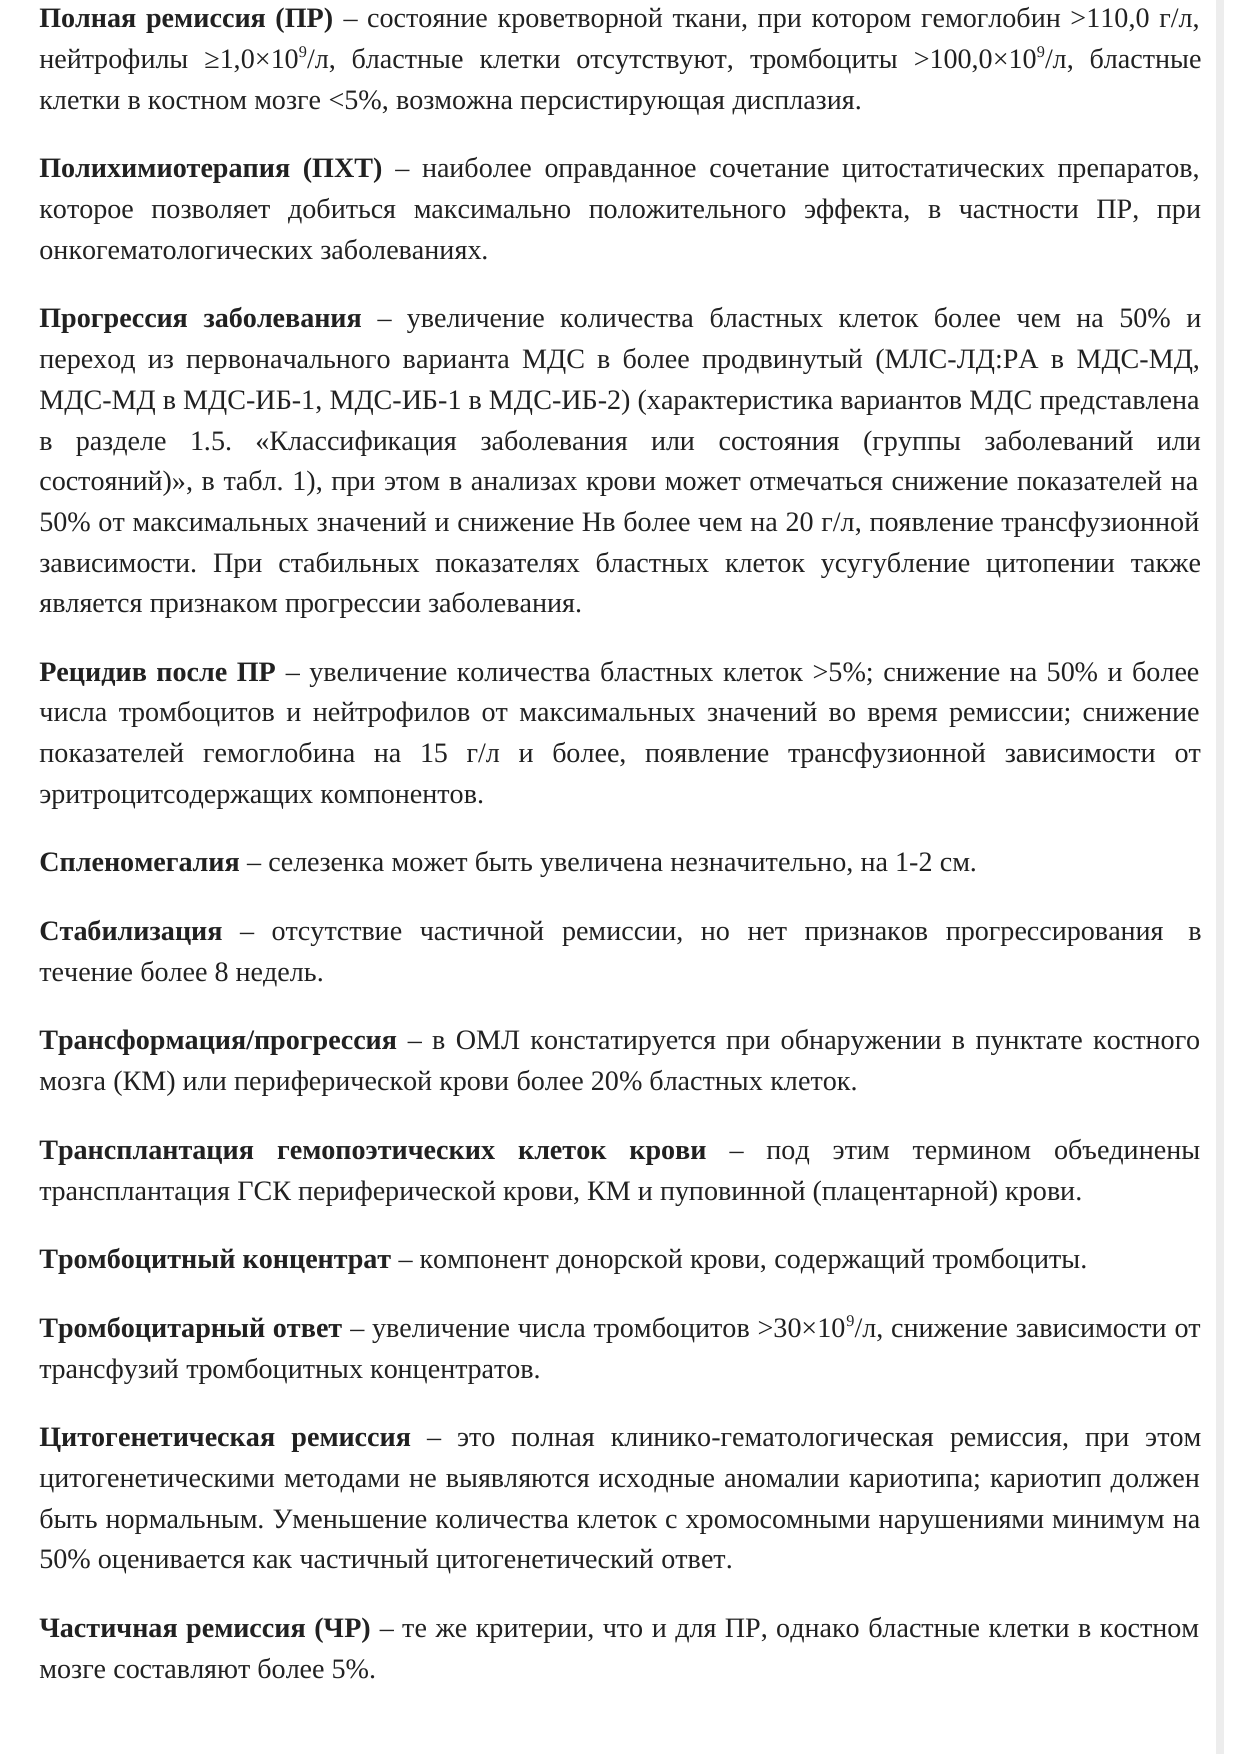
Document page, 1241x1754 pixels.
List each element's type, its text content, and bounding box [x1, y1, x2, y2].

text Трансформация/прогрессия – в ОМЛ констатируется при обнаружении в пунктате костного мозга (КМ) или периферической крови более 20% бластных клеток. [39, 1023, 1201, 1097]
text Стабилизация – отсутствие частичной ремиссии, но нет признаков прогрессирования в течение более 8 недель. [39, 914, 1201, 987]
text Полихимиотерапия (ПХТ) – наиболее оправданное сочетание цитостатических препаратов, которое позволяет добиться максимально положительного эффекта, в частности ПР, при онкогематологических заболеваниях. [39, 151, 1201, 265]
text Цитогенетическая ремиссия – это полная клинико-гематологическая ремиссия, при этом цитогенетическими методами не выявляются исходные аномалии кариотипа; кариотип должен быть нормальным. Уменьшение количества клеток с хромосомными нарушениями минимум на 50% оценивается как частичный цитогенетический ответ. [39, 1420, 1201, 1575]
text Спленомегалия – селезенка может быть увеличена незначительно, на 1-2 см. [39, 845, 1213, 878]
text Тромбоцитный концентрат – компонент донорской крови, содержащий тромбоциты. [39, 1242, 1213, 1274]
text Тромбоцитарный ответ – увеличение числа тромбоцитов >30×109/л, снижение зависимости от трансфузий тромбоцитных концентратов. [39, 1311, 1201, 1384]
text Трансплантация гемопоэтических клеток крови – под этим термином объединены трансплантация ГСК периферической крови, КМ и пуповинной (плацентарной) крови. [39, 1133, 1200, 1206]
text Полная ремиссия (ПР) – состояние кроветворной ткани, при котором гемоглобин >110,0 г/л, нейтрофилы ≥1,0×109/л, бластные клетки отсутствуют, тромбоциты >100,0×109/л, бластные клетки в костном мозге <5%, возможна персистирующая дисплазия. [39, 1, 1201, 115]
text Прогрессия заболевания – увеличение количества бластных клеток более чем на 50% и переход из первоначального варианта МДС в более продвинутый (МЛС-ЛД:РА в МДС-МД, МДС-МД в МДС-ИБ-1, МДС-ИБ-1 в МДС-ИБ-2) (характеристика вариантов МДС представлена в разделе 1.5. «Классификация заболевания или состояния (группы заболеваний или состояний)», в табл. 1), при этом в анализах крови может отмечаться снижение показателей на 50% от максимальных значений и снижение Нв более чем на 20 г/л, появление трансфузионной зависимости. При стабильных показателях бластных клеток усугубление цитопении также является признаком прогрессии заболевания. [39, 301, 1201, 619]
text Рецидив после ПР – увеличение количества бластных клеток >5%; снижение на 50% и более числа тромбоцитов и нейтрофилов от максимальных значений во время ремиссии; снижение показателей гемоглобина на 15 г/л и более, появление трансфузионной зависимости от эритроцитсодержащих компонентов. [39, 654, 1201, 809]
text Частичная ремиссия (ЧР) – те же критерии, что и для ПР, однако бластные клетки в костном мозге составляют более 5%. [39, 1611, 1201, 1684]
